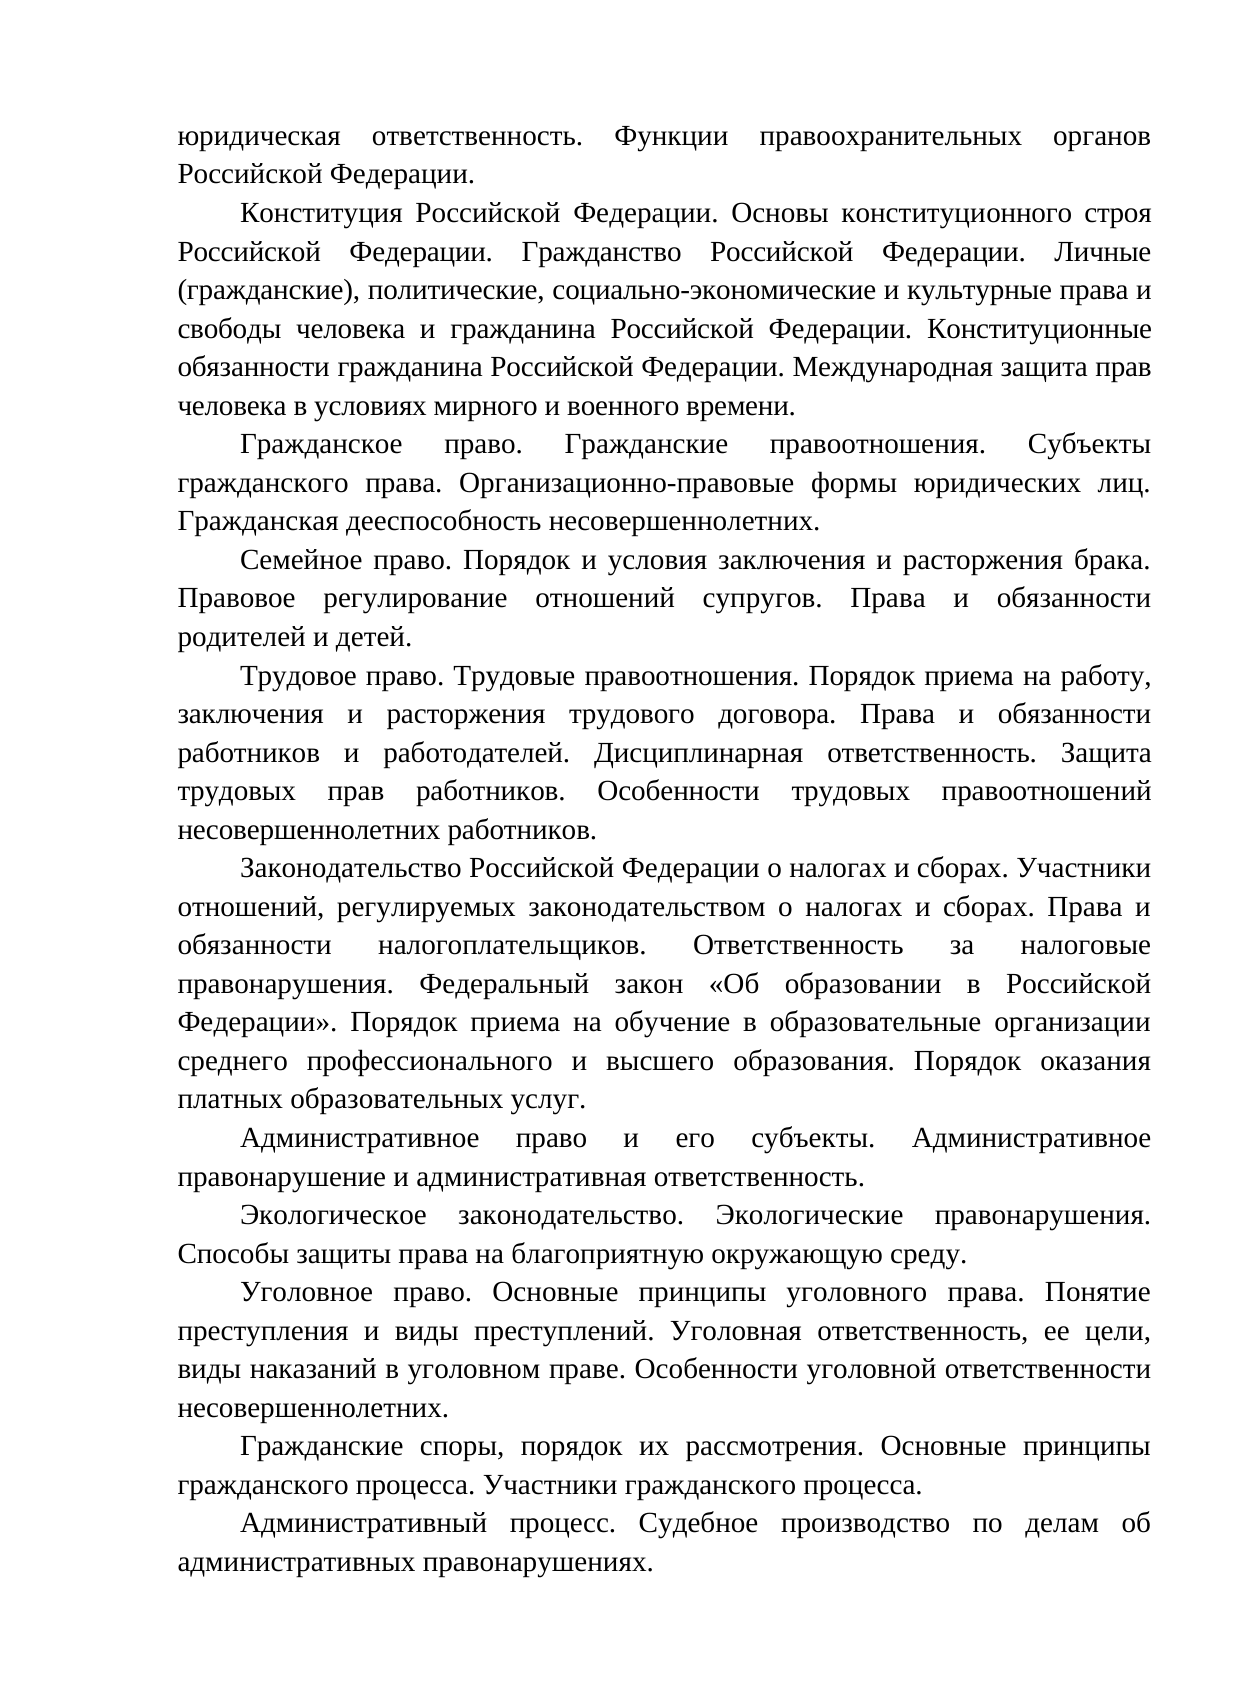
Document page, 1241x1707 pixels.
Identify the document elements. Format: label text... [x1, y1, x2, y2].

text Административное право и его субъекты. Административное правонарушение и административная ответственность. [177, 1120, 1152, 1192]
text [177, 118, 1152, 190]
text Административный процесс. Судебное производство по делам об административных правонарушениях. [177, 1506, 1152, 1578]
text Семейное право. Порядок и условия заключения и расторжения брака. Правовое регулирование отношений супругов. Права и обязанности родителей и детей. [177, 542, 1152, 653]
text Трудовое право. Трудовые правоотношения. Порядок приема на работу, заключения и расторжения трудового договора. Права и обязанности работников и работодателей. Дисциплинарная ответственность. Защита трудовых прав работников. Особенности трудовых правоотношений несовершеннолетних работников. [177, 658, 1152, 845]
text Конституция Российской Федерации. Основы конституционного строя Российской Федерации. Гражданство Российской Федерации. Личные (гражданские), политические, социально-экономические и культурные права и свободы человека и гражданина Российской Федерации. Конституционные обязанности гражданина Российской Федерации. Международная защита прав человека в условиях мирного и военного времени. [177, 195, 1152, 421]
text Уголовное право. Основные принципы уголовного права. Понятие преступления и виды преступлений. Уголовная ответственность, ее цели, виды наказаний в уголовном праве. Особенности уголовной ответственности несовершеннолетних. [177, 1274, 1152, 1423]
text Законодательство Российской Федерации о налогах и сборах. Участники отношений, регулируемых законодательством о налогах и сборах. Права и обязанности налогоплательщиков. Ответственность за налоговые правонарушения. Федеральный закон «Об образовании в Российской Федерации». Порядок приема на обучение в образовательные организации среднего профессионального и высшего образования. Порядок оказания платных образовательных услуг. [177, 850, 1152, 1115]
text Экологическое законодательство. Экологические правонарушения. Способы защиты права на благоприятную окружающую среду. [177, 1197, 1152, 1269]
text Гражданское право. Гражданские правоотношения. Субъекты гражданского права. Организационно-правовые формы юридических лиц. Гражданская дееспособность несовершеннолетних. [177, 426, 1152, 537]
text Гражданские споры, порядок их рассмотрения. Основные принципы гражданского процесса. Участники гражданского процесса. [177, 1428, 1152, 1501]
